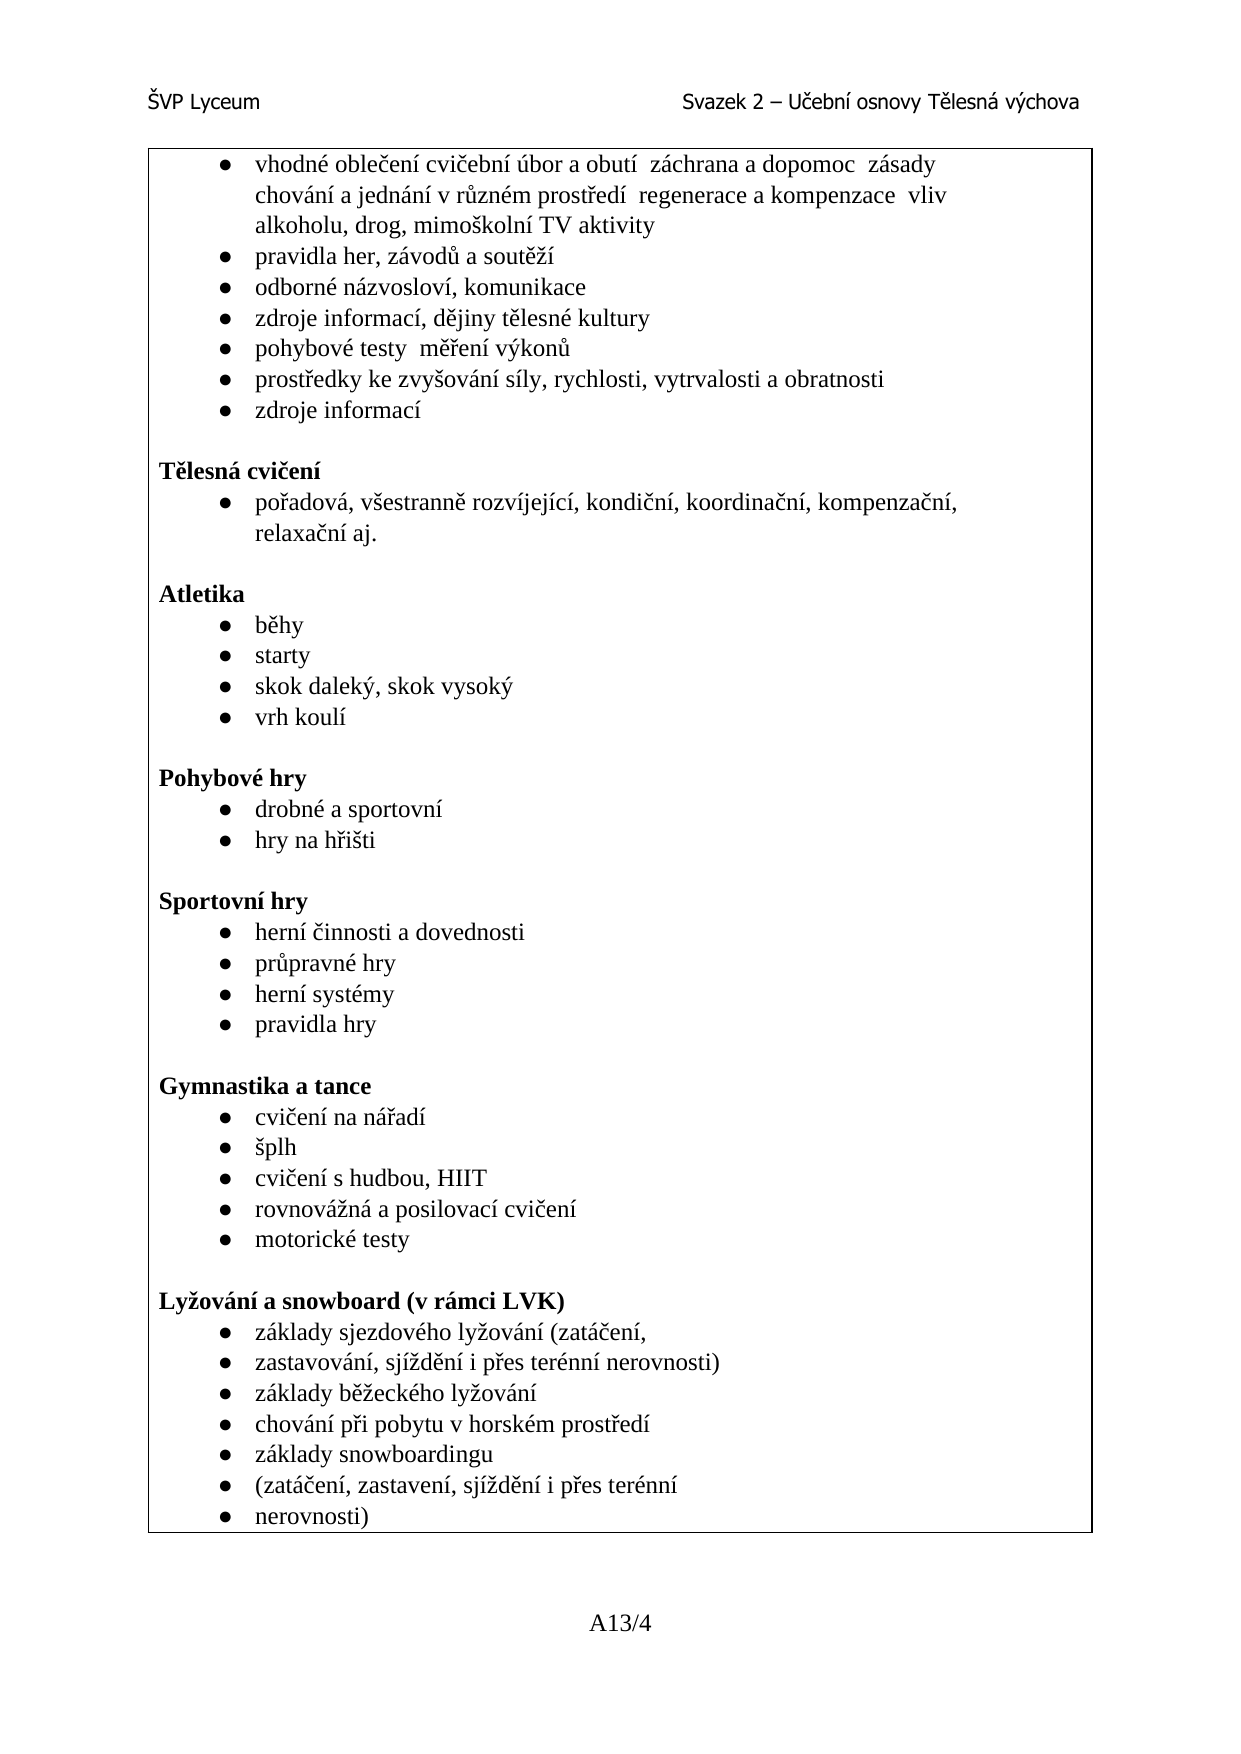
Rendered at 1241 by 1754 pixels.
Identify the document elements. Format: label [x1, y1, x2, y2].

table_cell [149, 149, 1091, 1532]
